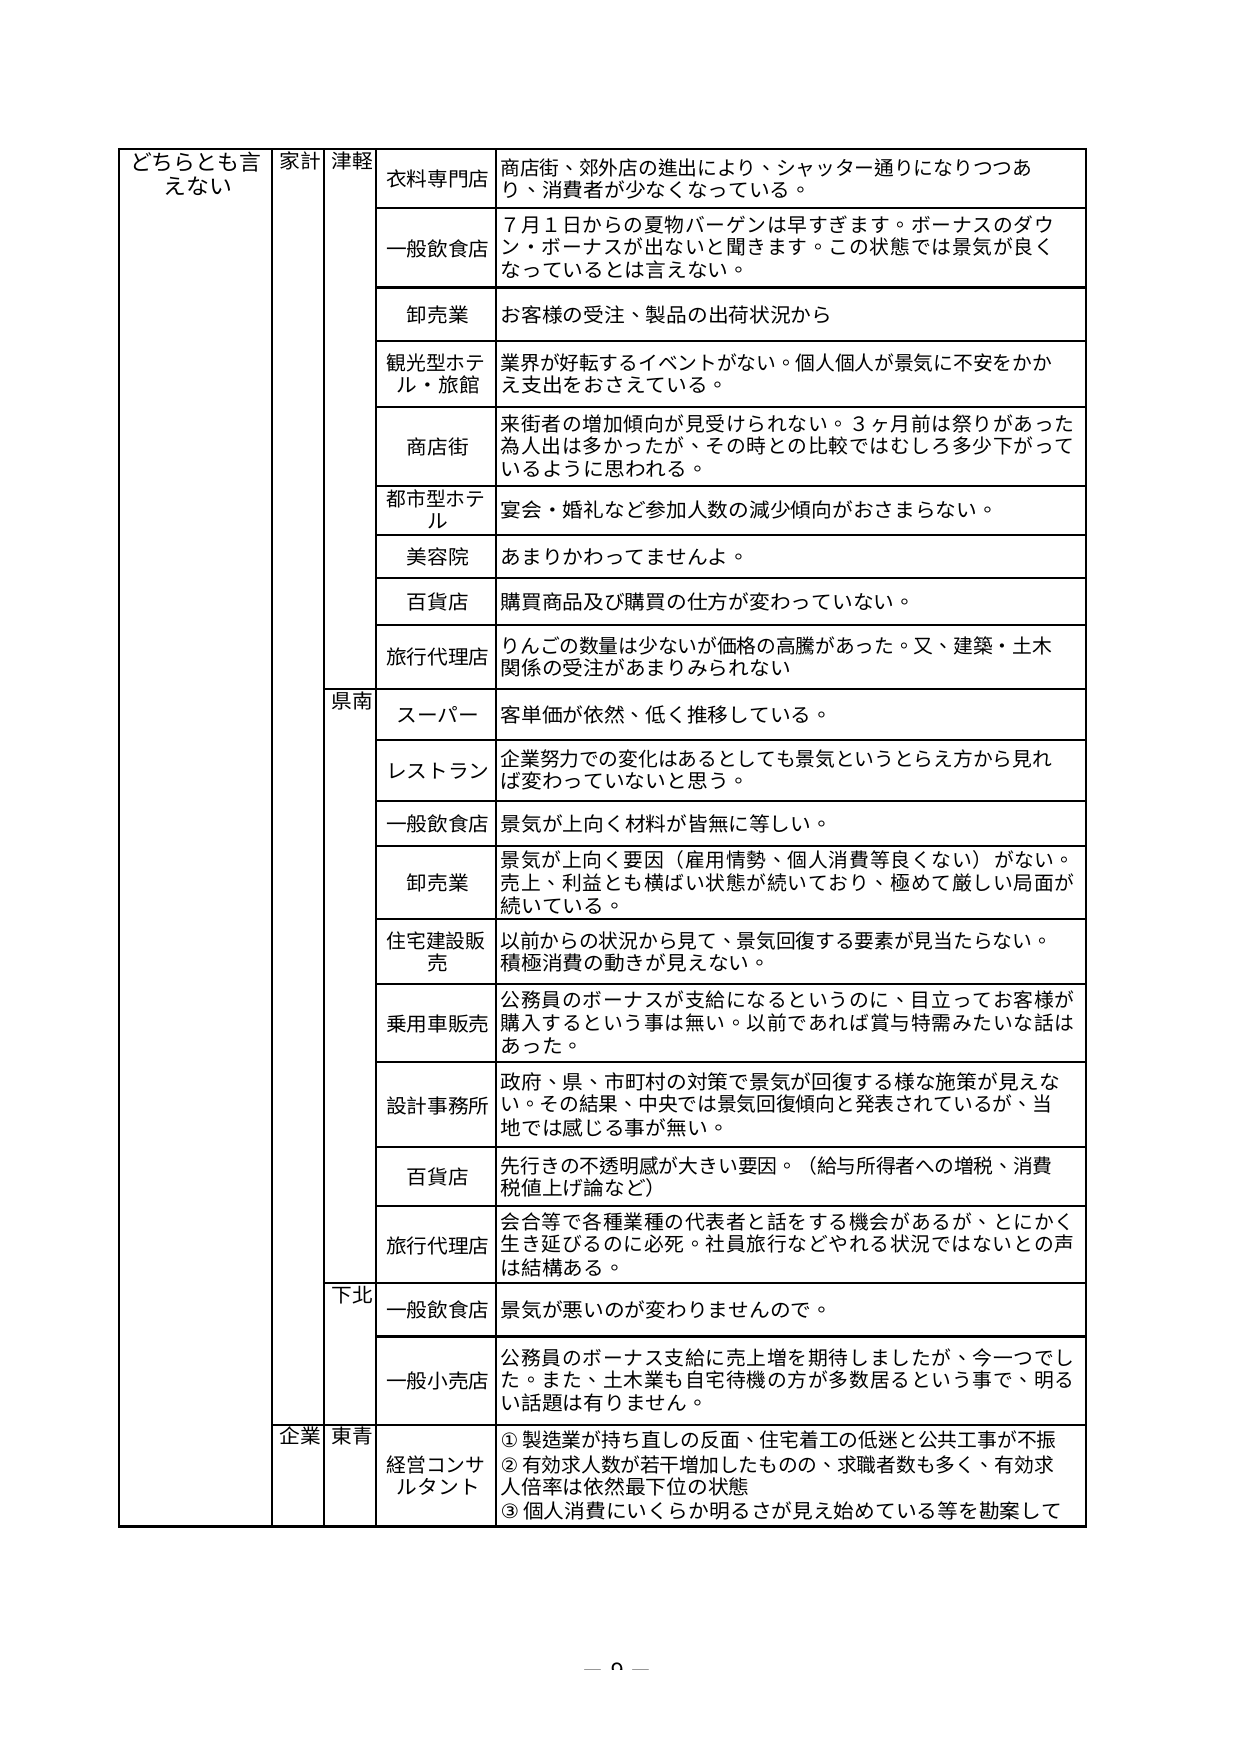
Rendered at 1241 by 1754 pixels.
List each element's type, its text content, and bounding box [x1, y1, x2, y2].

table_cell 旅行代理店 [377, 1207, 495, 1282]
table_cell 景気が上向く要因（雇用情勢、個人消費等良くない）がない。 売上、利益とも横ばい状態が続いており、極めて厳しい局面が 続いている。 [497, 847, 1085, 918]
table_cell 業界が好転するイベントがない。個人個人が景気に不安をかか え支出をおさえている。 [497, 342, 1085, 406]
table_cell 観光型ホテル・旅館 [377, 342, 495, 406]
table_cell ①製造業が持ち直しの反面、住宅着工の低迷と公共工事が不振 ②有効求人数が若干増加したものの、求職者数も多く、有効求 人倍率は依然最下位の状態 ③個人消費にいくらか明るさが見え始めている等を勘案して [497, 1426, 1085, 1525]
table_header どちらとも言えない [120, 150, 271, 1525]
table_cell 卸売業 [377, 289, 495, 340]
table_cell 公務員のボーナスが支給になるというのに、目立ってお客様が 購入するという事は無い。以前であれば賞与特需みたいな話は あった。 [497, 985, 1085, 1061]
table_cell お客様の受注、製品の出荷状況から [497, 289, 1085, 340]
table_cell レストラン [377, 741, 495, 800]
table_cell 百貨店 [377, 1148, 495, 1205]
table_cell ７月１日からの夏物バーゲンは早すぎます。ボーナスのダウ ン・ボーナスが出ないと聞きます。この状態では景気が良く なっているとは言えない。 [497, 209, 1085, 286]
table_header 衣料専門店 [377, 150, 495, 207]
table_cell スーパー [377, 690, 495, 738]
table_cell 宴会・婚礼など参加人数の減少傾向がおさまらない。 [497, 487, 1085, 533]
table_cell 公務員のボーナス支給に売上増を期待しましたが、今一つでし た。また、土木業も自宅待機の方が多数居るという事で、明る い話題は有りません。 [497, 1338, 1085, 1423]
table_cell 企業 [273, 1426, 323, 1525]
table_cell 経営コンサルタント [377, 1426, 495, 1525]
table_cell 商店街 [377, 408, 495, 485]
table_header 家計 [273, 150, 323, 1423]
table_cell 企業努力での変化はあるとしても景気というとらえ方から見れ ば変わっていないと思う。 [497, 741, 1085, 800]
table_cell 下北 [325, 1284, 375, 1423]
table_cell 東青 [325, 1426, 375, 1525]
table_cell 一般飲食店 [377, 802, 495, 845]
table_cell 住宅建設販売 [377, 920, 495, 982]
table_cell 百貨店 [377, 579, 495, 623]
table_cell 一般小売店 [377, 1338, 495, 1423]
table_cell 設計事務所 [377, 1063, 495, 1146]
table_header 商店街、郊外店の進出により、シャッター通りになりつつあ り、消費者が少なくなっている。 [497, 150, 1085, 207]
table_cell 都市型ホテル [377, 487, 495, 533]
table_cell 美容院 [377, 536, 495, 577]
table_header 津軽 [325, 150, 375, 688]
table_cell 政府、県、市町村の対策で景気が回復する様な施策が見えない。その結果、中央では景気回復傾向と発表されているが、当 地では感じる事が無い。 [497, 1063, 1085, 1146]
table_cell 旅行代理店 [377, 626, 495, 688]
table_cell 乗用車販売 [377, 985, 495, 1061]
table_cell 景気が上向く材料が皆無に等しい。 [497, 802, 1085, 845]
table_cell 以前からの状況から見て、景気回復する要素が見当たらない。 積極消費の動きが見えない。 [497, 920, 1085, 982]
table_cell りんごの数量は少ないが価格の高騰があった。又、建築・土木 関係の受注があまりみられない [497, 626, 1085, 688]
table_cell 客単価が依然、低く推移している。 [497, 690, 1085, 738]
table_cell 会合等で各種業種の代表者と話をする機会があるが、とにかく 生き延びるのに必死。社員旅行などやれる状況ではないとの声 は結構ある。 [497, 1207, 1085, 1282]
table_cell 一般飲食店 [377, 209, 495, 286]
table_cell 購買商品及び購買の仕方が変わっていない。 [497, 579, 1085, 623]
table_cell 来街者の増加傾向が見受けられない。３ヶ月前は祭りがあった 為人出は多かったが、その時との比較ではむしろ多少下がって いるように思われる。 [497, 408, 1085, 485]
table_cell 一般飲食店 [377, 1284, 495, 1335]
table_cell 景気が悪いのが変わりませんので。 [497, 1284, 1085, 1335]
table_cell 卸売業 [377, 847, 495, 918]
table_cell 県南 [325, 690, 375, 1282]
table_cell あまりかわってませんよ。 [497, 536, 1085, 577]
table_cell 先行きの不透明感が大きい要因。（給与所得者への増税、消費 税値上げ論など） [497, 1148, 1085, 1205]
